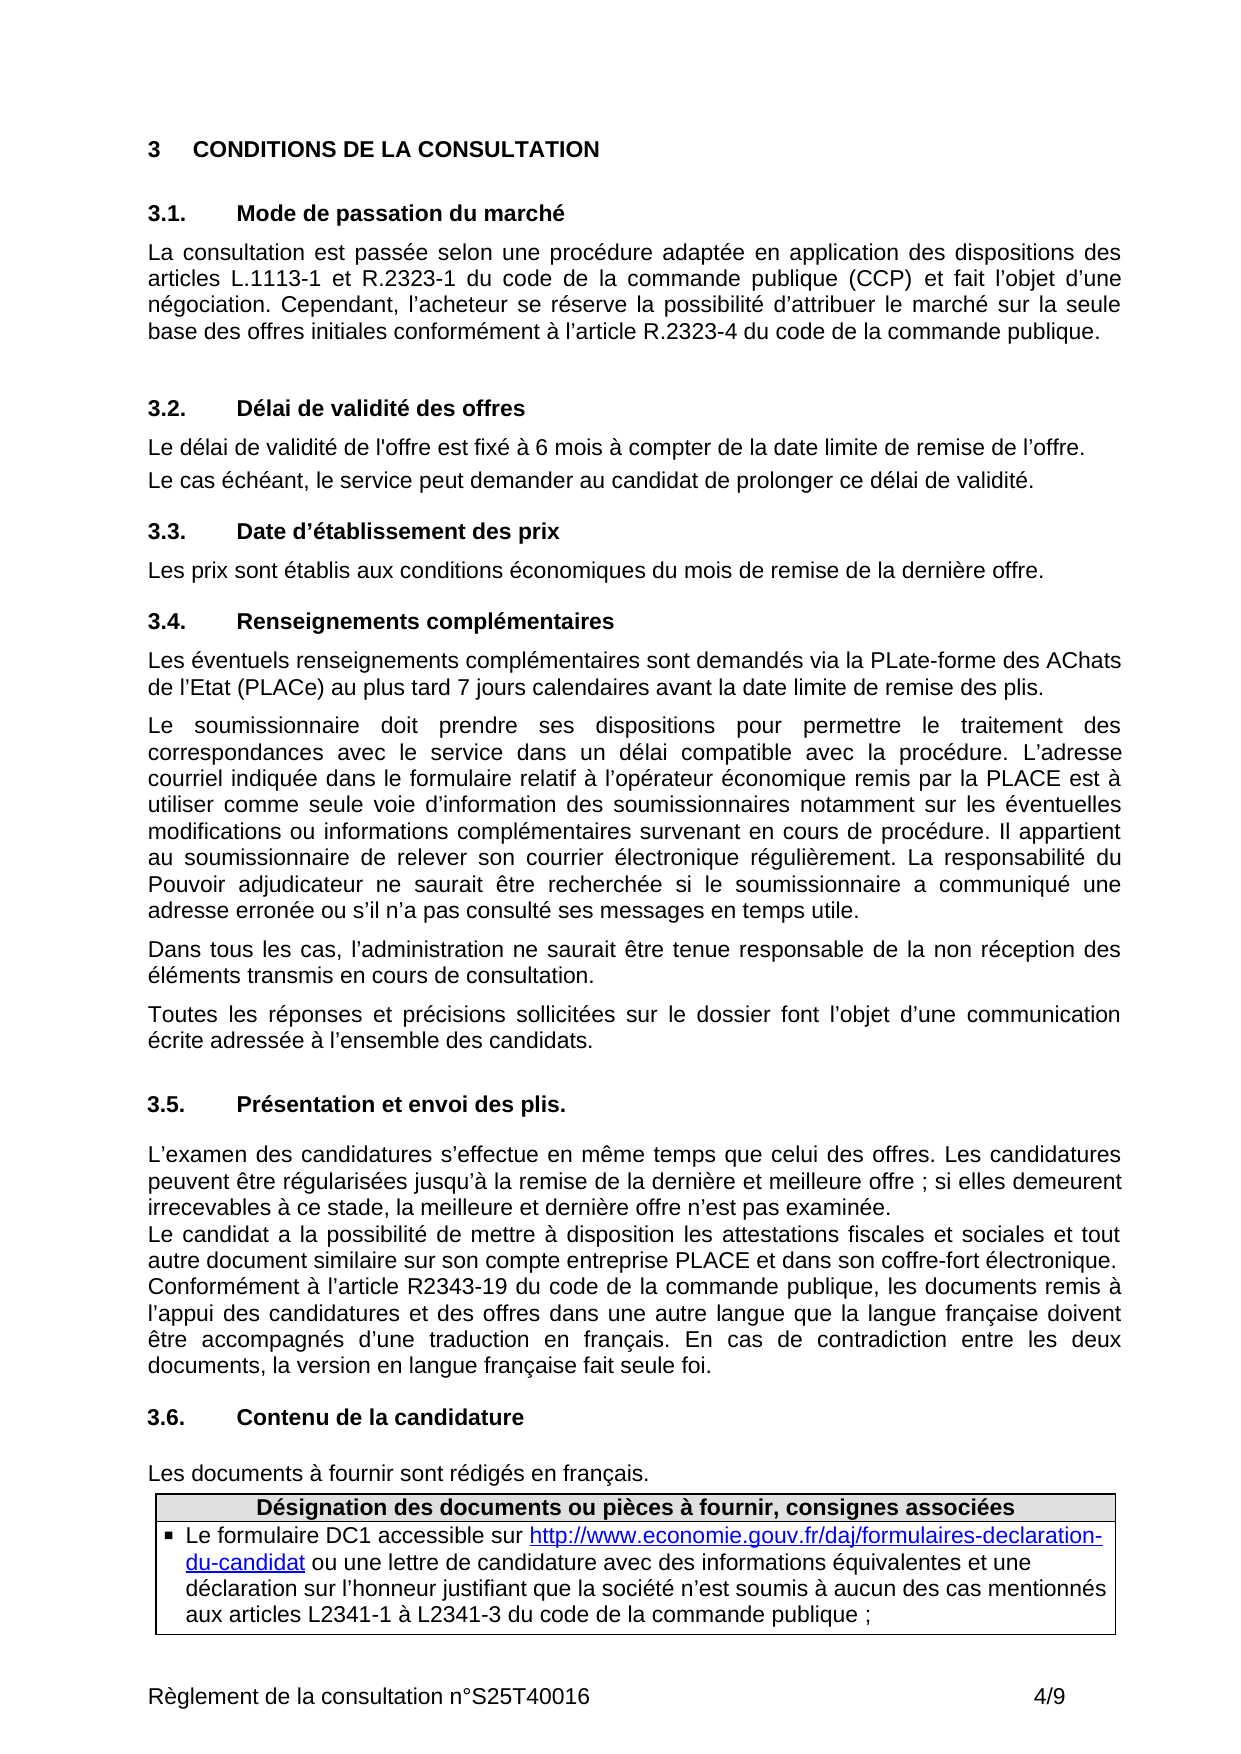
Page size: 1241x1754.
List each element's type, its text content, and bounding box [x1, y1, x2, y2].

text Les documents à fournir sont rédigés en français. [148, 1460, 1122, 1487]
subtitle Contenu de la candidature [147, 1404, 1122, 1430]
text Le soumissionnaire doit prendre ses dispositions pour permettre le traitement des correspondances avec le service dans un délai compatible avec la procédure. L’adresse courriel indiquée dans le formulaire relatif à l’opérateur économique remis par la PLACE est à utiliser comme seule voie d’information des soumissionnaires notamment sur les éventuelles modifications ou informations complémentaires survenant en cours de procédure. Il appartient au soumissionnaire de relever son courrier électronique régulièrement. La responsabilité du Pouvoir adjudicateur ne saurait être recherchée si le soumissionnaire a communiqué une adresse erronée ou s’il n’a pas consulté ses messages en temps utile. [148, 712, 1122, 923]
subtitle CONDITIONS DE LA CONSULTATION [148, 136, 1122, 162]
text Les prix sont établis aux conditions économiques du mois de remise de la dernière offre. [148, 557, 1107, 583]
subtitle Présentation et envoi des plis. [147, 1091, 1122, 1117]
subtitle Date d’établissement des prix [148, 518, 1122, 544]
text Le délai de validité de l'offre est fixé à 6 mois à compter de la date limite de remise de l’offre. [148, 434, 1107, 461]
text L’examen des candidatures s’effectue en même temps que celui des offres. Les candidatures peuvent être régularisées jusqu’à la remise de la dernière et meilleure offre ; si elles demeurent irrecevables à ce stade, la meilleure et dernière offre n’est pas examinée. [148, 1141, 1122, 1221]
text Dans tous les cas, l’administration ne saurait être tenue responsable de la non réception des éléments transmis en cours de consultation. [148, 936, 1122, 988]
text Le candidat a la possibilité de mettre à disposition les attestations fiscales et sociales et tout autre document similaire sur son compte entreprise PLACE et dans son coffre-fort électronique. [148, 1221, 1122, 1273]
subtitle Mode de passation du marché [148, 200, 1122, 226]
subtitle Délai de validité des offres [148, 395, 1122, 422]
text Les éventuels renseignements complémentaires sont demandés via la PLate-forme des AChats de l’Etat (PLACe) au plus tard 7 jours calendaires avant la date limite de remise des plis. [148, 647, 1122, 700]
text Toutes les réponses et précisions sollicitées sur le dossier font l’objet d’une communication écrite adressée à l’ensemble des candidats. [148, 1001, 1122, 1054]
text Le cas échéant, le service peut demander au candidat de prolonger ce délai de validité. [148, 467, 1122, 493]
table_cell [157, 1522, 1115, 1633]
subtitle Renseignements complémentaires [148, 608, 1122, 635]
text La consultation est passée selon une procédure adaptée en application des dispositions des articles L.1113-1 et R.2323-1 du code de la commande publique (CCP) et fait l’objet d’une négociation. Cependant, l’acheteur se réserve la possibilité d’attribuer le marché sur la seule base des offres initiales conformément à l’article R.2323-4 du code de la commande publique. [148, 238, 1122, 344]
table_header Désignation des documents ou pièces à fournir, consignes associées [157, 1495, 1115, 1521]
text Conformément à l’article R2343-19 du code de la commande publique, les documents remis à l’appui des candidatures et des offres dans une autre langue que la langue française doivent être accompagnés d’une traduction en français. En cas de contradiction entre les deux documents, la version en langue française fait seule foi. [148, 1273, 1122, 1379]
